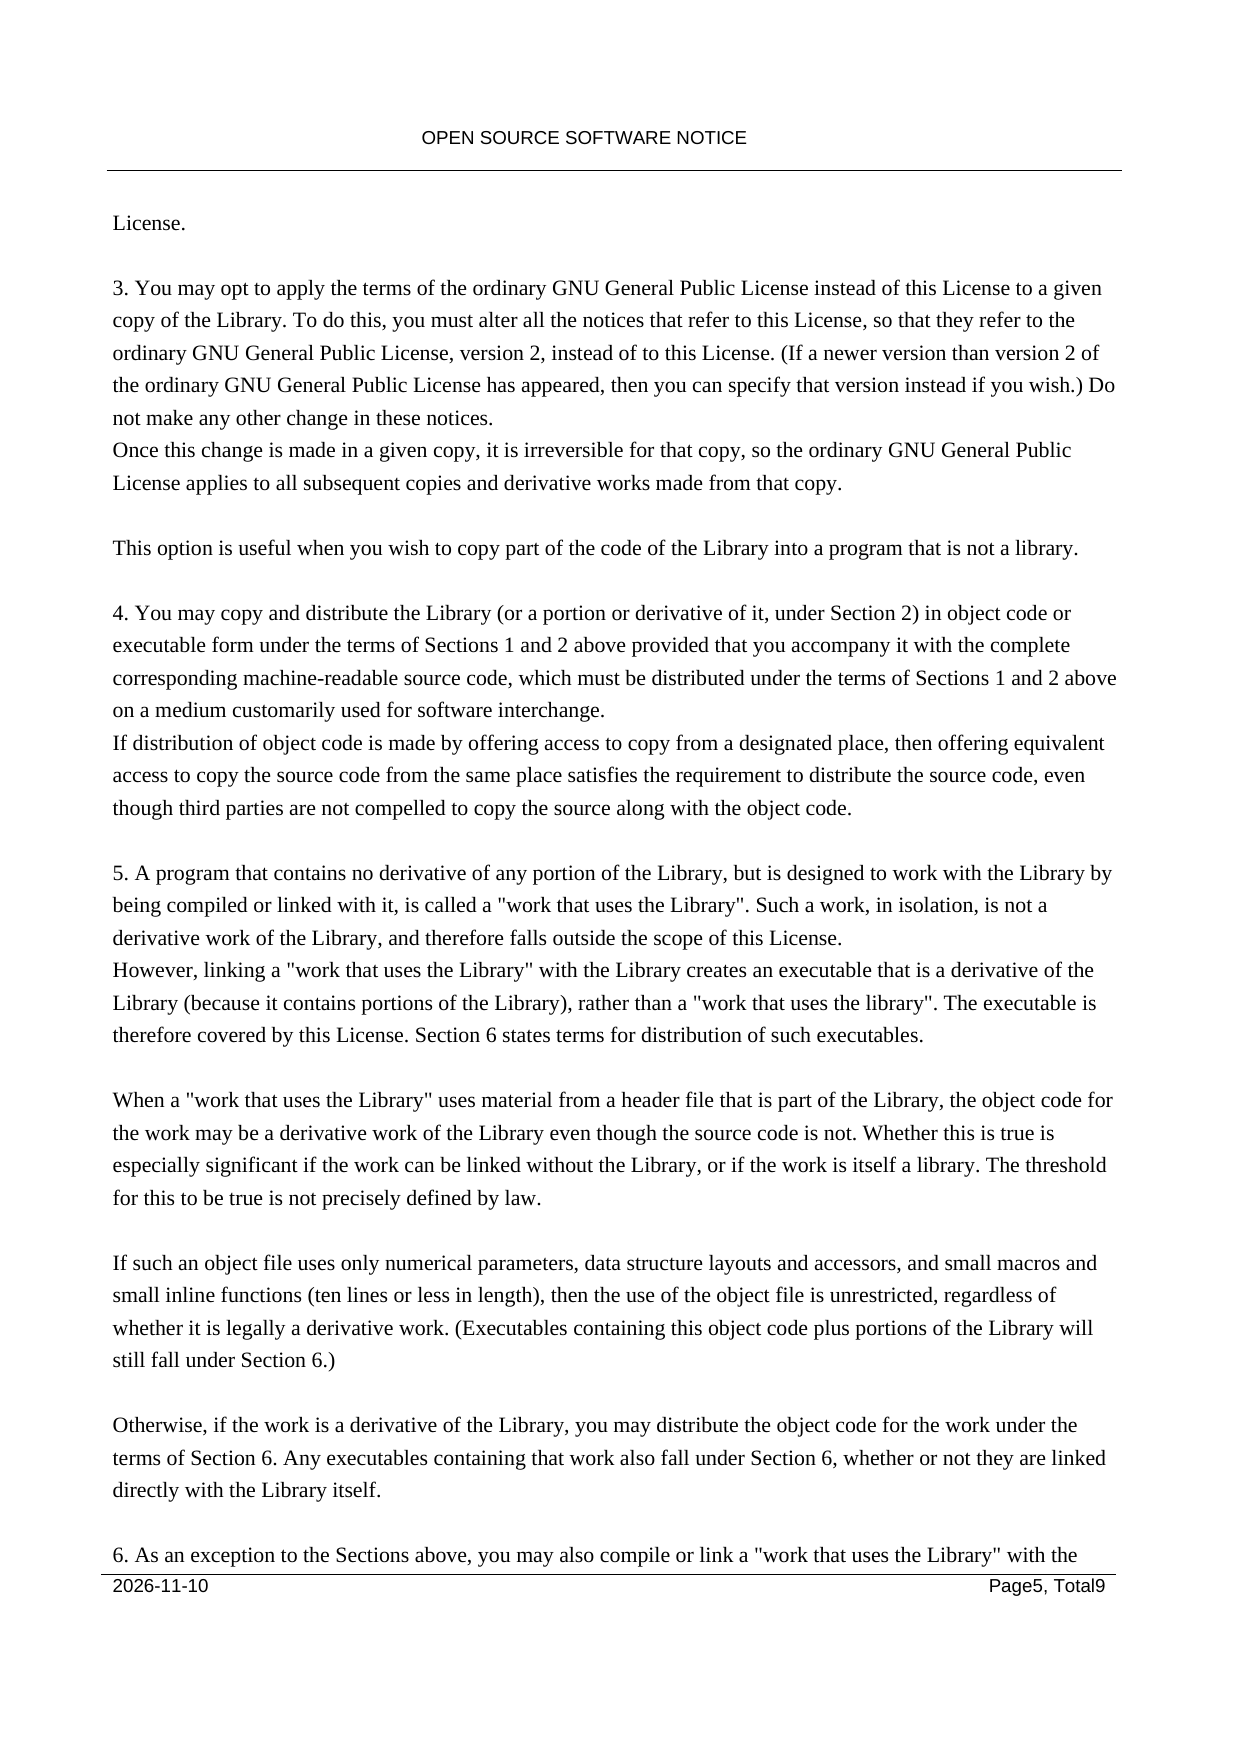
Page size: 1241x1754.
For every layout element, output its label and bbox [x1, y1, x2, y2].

text [112, 206, 1128, 1571]
